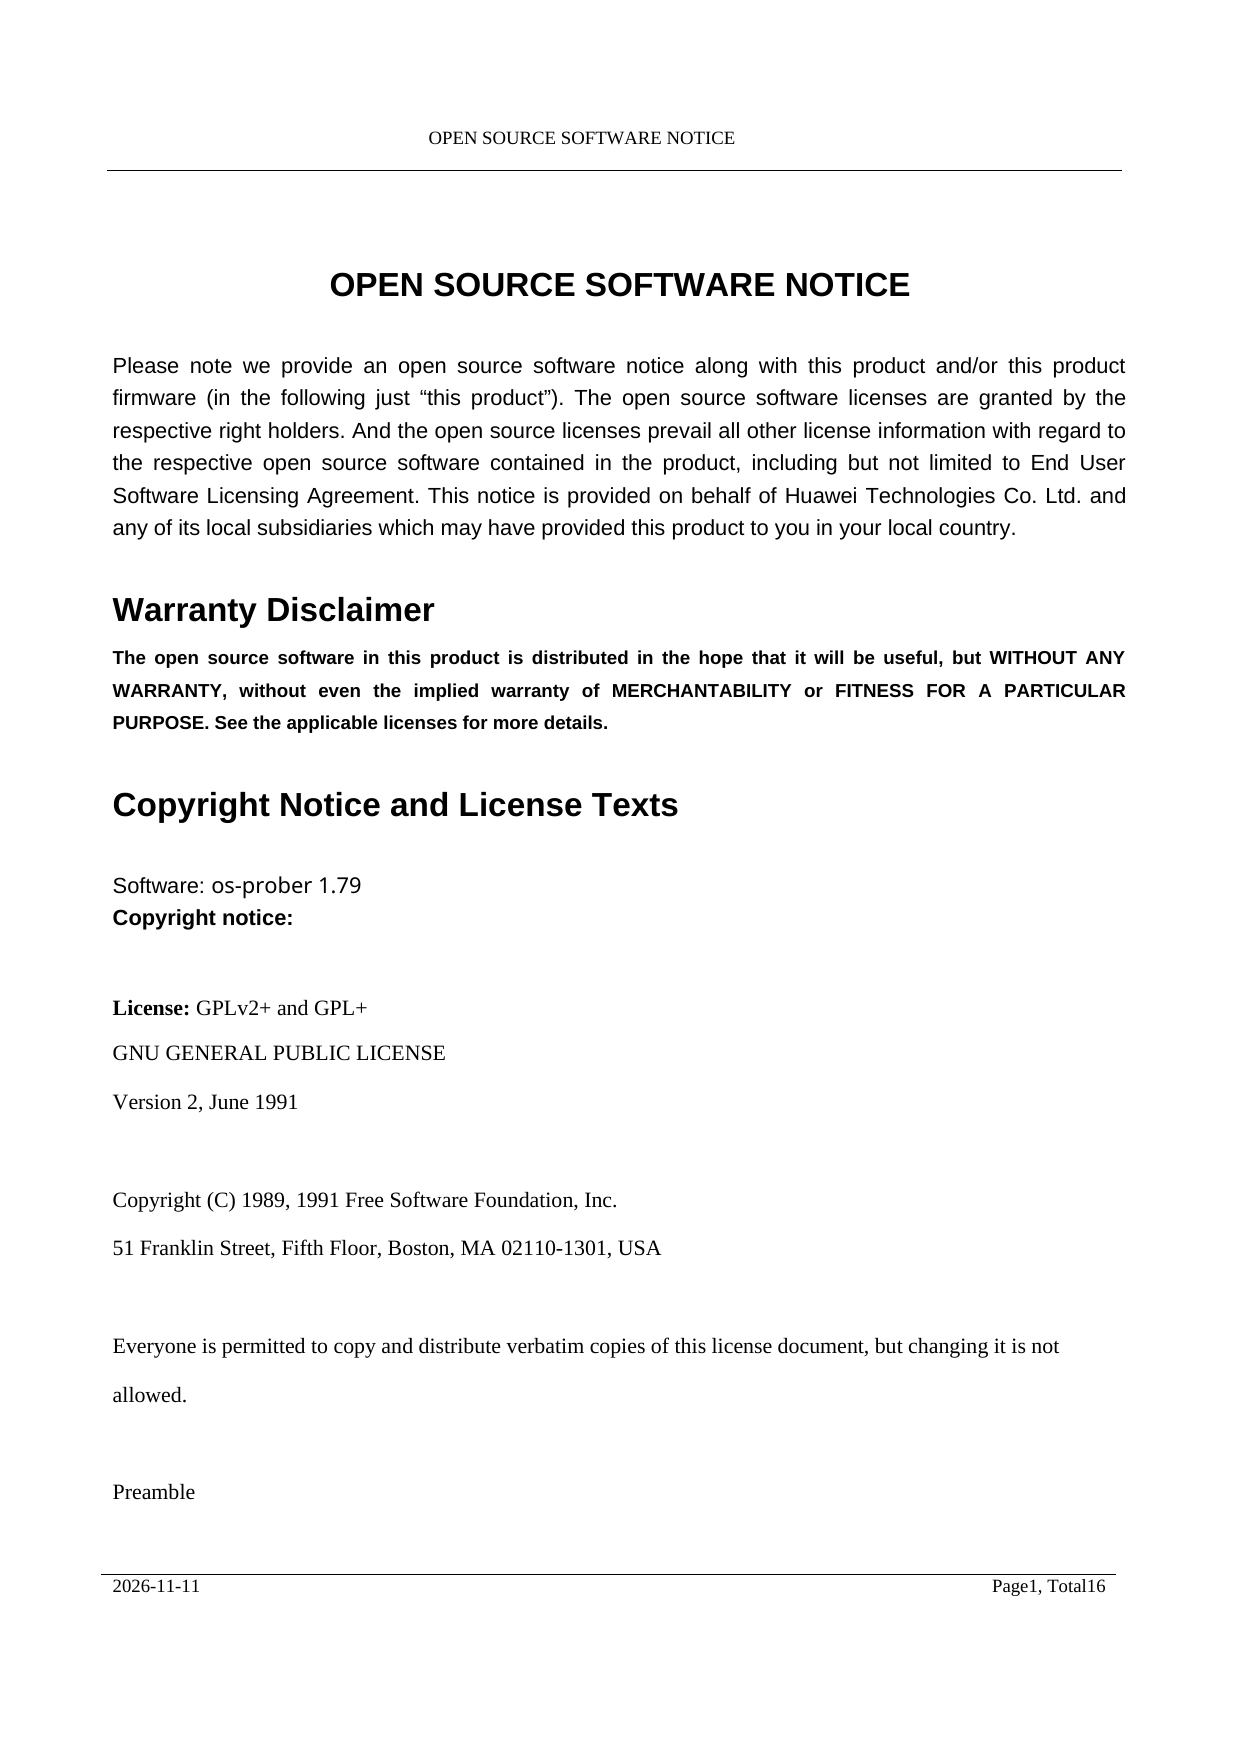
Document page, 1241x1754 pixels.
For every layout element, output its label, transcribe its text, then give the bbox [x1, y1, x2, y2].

text OPEN SOURCE SOFTWARE NOTICE [112, 251, 1128, 316]
text Warranty Disclaimer [112, 576, 1128, 641]
text Copyright Notice and License Texts [112, 771, 1128, 836]
text Please note we provide an open source software notice along with this product and/or this product firmware (in the following just “this product”). The open source software licenses are granted by the respective right holders. And the open source licenses prevail all other license information with regard to the respective open source software contained in the product, including but not limited to End User Software Licensing Agreement. This notice is provided on behalf of Huawei Technologies Co. Ltd. and any of its local subsidiaries which may have provided this product to you in your local country. [112, 349, 1128, 544]
text License: GPLv2+ and GPL+ [112, 992, 1128, 1024]
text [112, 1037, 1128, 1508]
text Software: os-prober 1.79 [112, 869, 1128, 901]
text Copyright notice: [112, 901, 1128, 934]
text The open source software in this product is distributed in the hope that it will be useful, but WITHOUT ANY WARRANTY, without even the implied warranty of MERCHANTABILITY or FITNESS FOR A PARTICULAR PURPOSE. See the applicable licenses for more details. [112, 641, 1128, 739]
